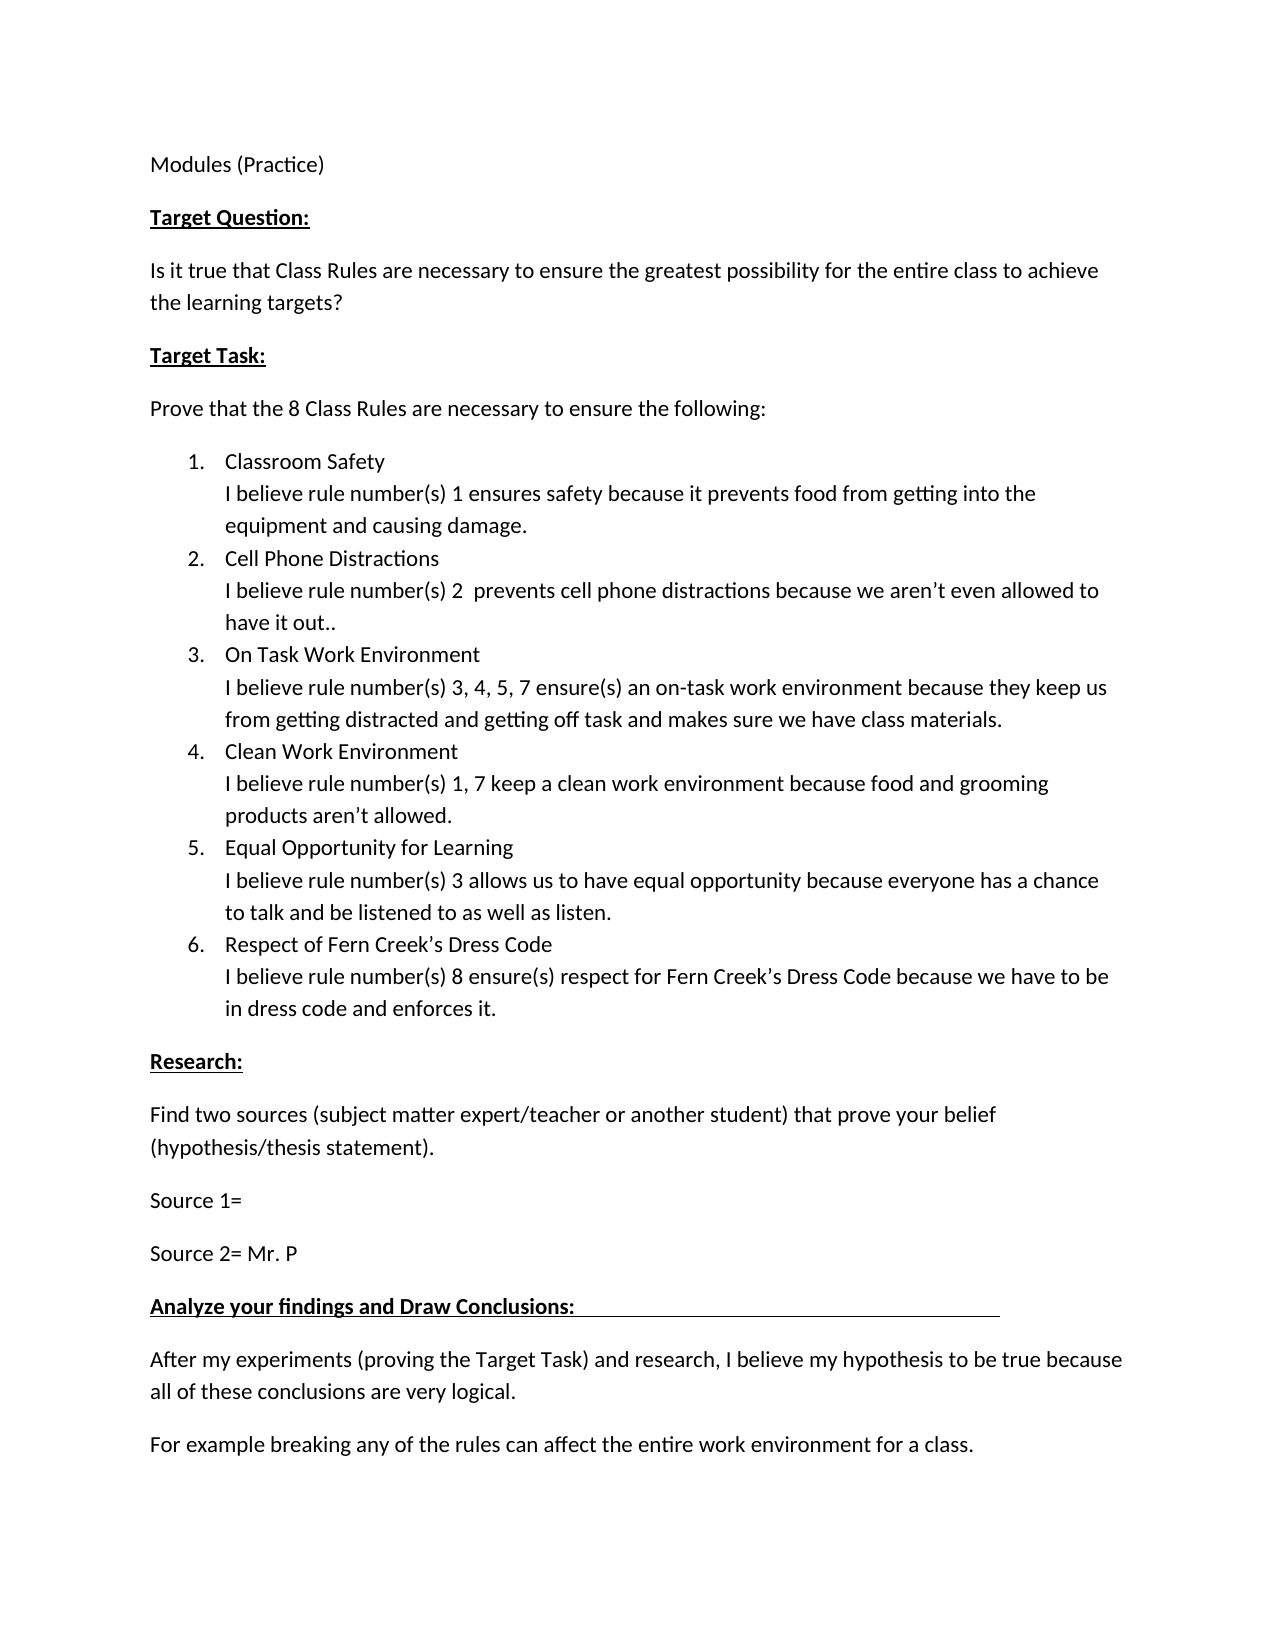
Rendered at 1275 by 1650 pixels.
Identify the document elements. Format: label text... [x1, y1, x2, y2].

list On Task Work Environment [187, 640, 1125, 668]
list Clean Work Environment [187, 737, 1125, 765]
text Find two sources (subject matter expert/teacher or another student) that prove your belief (hypothesis/thesis statement). [150, 1101, 1125, 1161]
text Analyze your findings and Draw Conclusions: [150, 1292, 1125, 1320]
text Is it true that Class Rules are necessary to ensure the greatest possibility for the entire class to achieve the learning targets? [150, 256, 1125, 316]
list I believe rule number(s) 1 ensures safety because it prevents food from getting into the equipment and causing damage. [225, 479, 1125, 540]
list I believe rule number(s) 3, 4, 5, 7 ensure(s) an on-task work environment because they keep us from getting distracted and getting off task and makes sure we have class materials. [225, 673, 1125, 733]
text Source 1= [150, 1186, 1125, 1214]
text Target Task: [150, 341, 1125, 369]
text After my experiments (proving the Target Task) and research, I believe my hypothesis to be true because all of these conclusions are very logical. [150, 1345, 1125, 1405]
list Cell Phone Distractions [187, 544, 1125, 572]
text Source 2= Mr. P [150, 1239, 1125, 1267]
list I believe rule number(s) 3 allows us to have equal opportunity because everyone has a chance to talk and be listened to as well as listen. [225, 866, 1125, 926]
list I believe rule number(s) 1, 7 keep a clean work environment because food and grooming products aren’t allowed. [225, 769, 1125, 829]
list Equal Opportunity for Learning [187, 833, 1125, 862]
text Target Question: [150, 203, 1125, 231]
list Classroom Safety [187, 447, 1125, 475]
list Respect of Fern Creek’s Dress Code [187, 930, 1125, 958]
text Modules (Practice) [150, 150, 1125, 178]
text Prove that the 8 Class Rules are necessary to ensure the following: [150, 394, 1125, 422]
text Research: [150, 1047, 1125, 1076]
text For example breaking any of the rules can affect the entire work environment for a class. [150, 1430, 1125, 1458]
list I believe rule number(s) 8 ensure(s) respect for Fern Creek’s Dress Code because we have to be in dress code and enforces it. [225, 962, 1125, 1022]
list I believe rule number(s) 2 prevents cell phone distractions because we aren’t even allowed to have it out.. [225, 576, 1125, 636]
